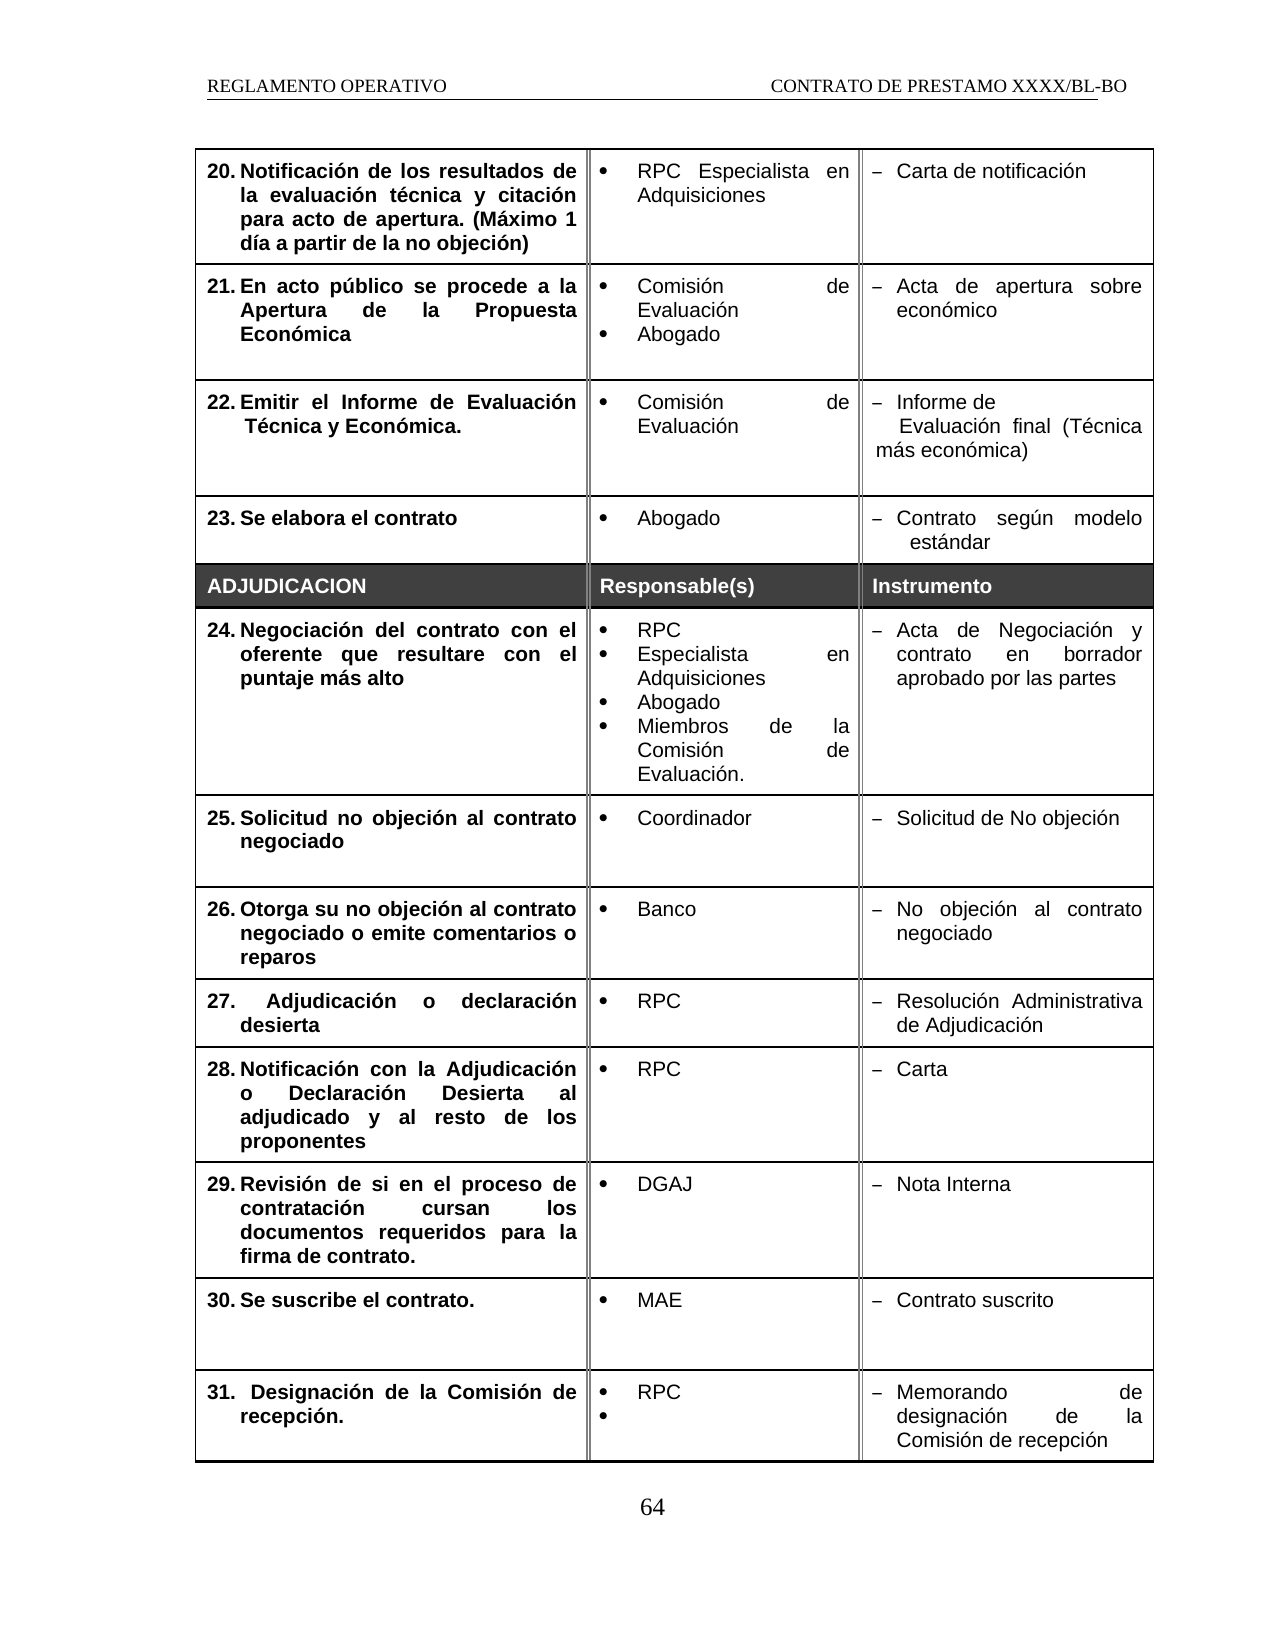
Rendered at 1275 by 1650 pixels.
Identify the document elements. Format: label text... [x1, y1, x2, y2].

table_cell Negociación del contrato con el oferente que resultare con el puntaje más alto [196, 609, 586, 794]
table_cell Solicitud de No objeción [863, 796, 1153, 886]
table_cell Comisión de Evaluación [591, 381, 858, 495]
table_cell RPC [591, 1048, 858, 1161]
table_cell Coordinador [591, 796, 858, 886]
table_cell En acto público se procede a la Apertura de la Propuesta Económica [196, 265, 586, 379]
table_cell Responsable(s) [591, 565, 858, 606]
table_cell Otorga su no objeción al contrato negociado o emite comentarios o reparos [196, 888, 586, 978]
table_cell ADJUDICACION [196, 565, 586, 606]
table_cell Acta de apertura sobre económico [863, 265, 1153, 379]
table_cell MAE [591, 1279, 858, 1368]
table_cell Carta de notificación [863, 150, 1153, 263]
table_cell RPC Especialista en Adquisiciones [591, 150, 858, 263]
table_cell RPC [591, 980, 858, 1046]
table_cell Memorando de designación de la Comisión de recepción [863, 1371, 1153, 1460]
table_cell Solicitud no objeción al contrato negociado [196, 796, 586, 886]
table_cell Instrumento [863, 565, 1153, 606]
table_cell DGAJ [591, 1163, 858, 1277]
table_cell RPC [591, 1371, 858, 1460]
table_cell Nota Interna [863, 1163, 1153, 1277]
table_cell Revisión de si en el proceso de contratación cursan los documentos requeridos para la firma de contrato. [196, 1163, 586, 1277]
table_cell Adjudicación o declaración desierta [196, 980, 586, 1046]
table_cell Informe de Evaluación final (Técnica más económica) [863, 381, 1153, 495]
table_cell Abogado [591, 497, 858, 563]
table_cell Se suscribe el contrato. [196, 1279, 586, 1368]
table_cell RPC Especialista en Adquisiciones Abogado Miembros de la Comisión de Evaluación. [591, 609, 858, 794]
table_cell No objeción al contrato negociado [863, 888, 1153, 978]
table_cell Notificación con la Adjudicación o Declaración Desierta al adjudicado y al resto de los proponentes [196, 1048, 586, 1161]
table_cell Emitir el Informe de Evaluación Técnica y Económica. [196, 381, 586, 495]
table_cell Contrato suscrito [863, 1279, 1153, 1368]
table_cell Comisión de Evaluación Abogado [591, 265, 858, 379]
table_cell Se elabora el contrato [196, 497, 586, 563]
table_cell Designación de la Comisión de recepción. [196, 1371, 586, 1460]
table_cell Contrato según modelo estándar [863, 497, 1153, 563]
table_cell Banco [591, 888, 858, 978]
table_cell Carta [863, 1048, 1153, 1161]
table_cell Resolución Administrativa de Adjudicación [863, 980, 1153, 1046]
table_cell Notificación de los resultados de la evaluación técnica y citación para acto de apertura. (Máximo 1 día a partir de la no objeción) [196, 150, 586, 263]
table_cell Acta de Negociación y contrato en borrador aprobado por las partes [863, 609, 1153, 794]
